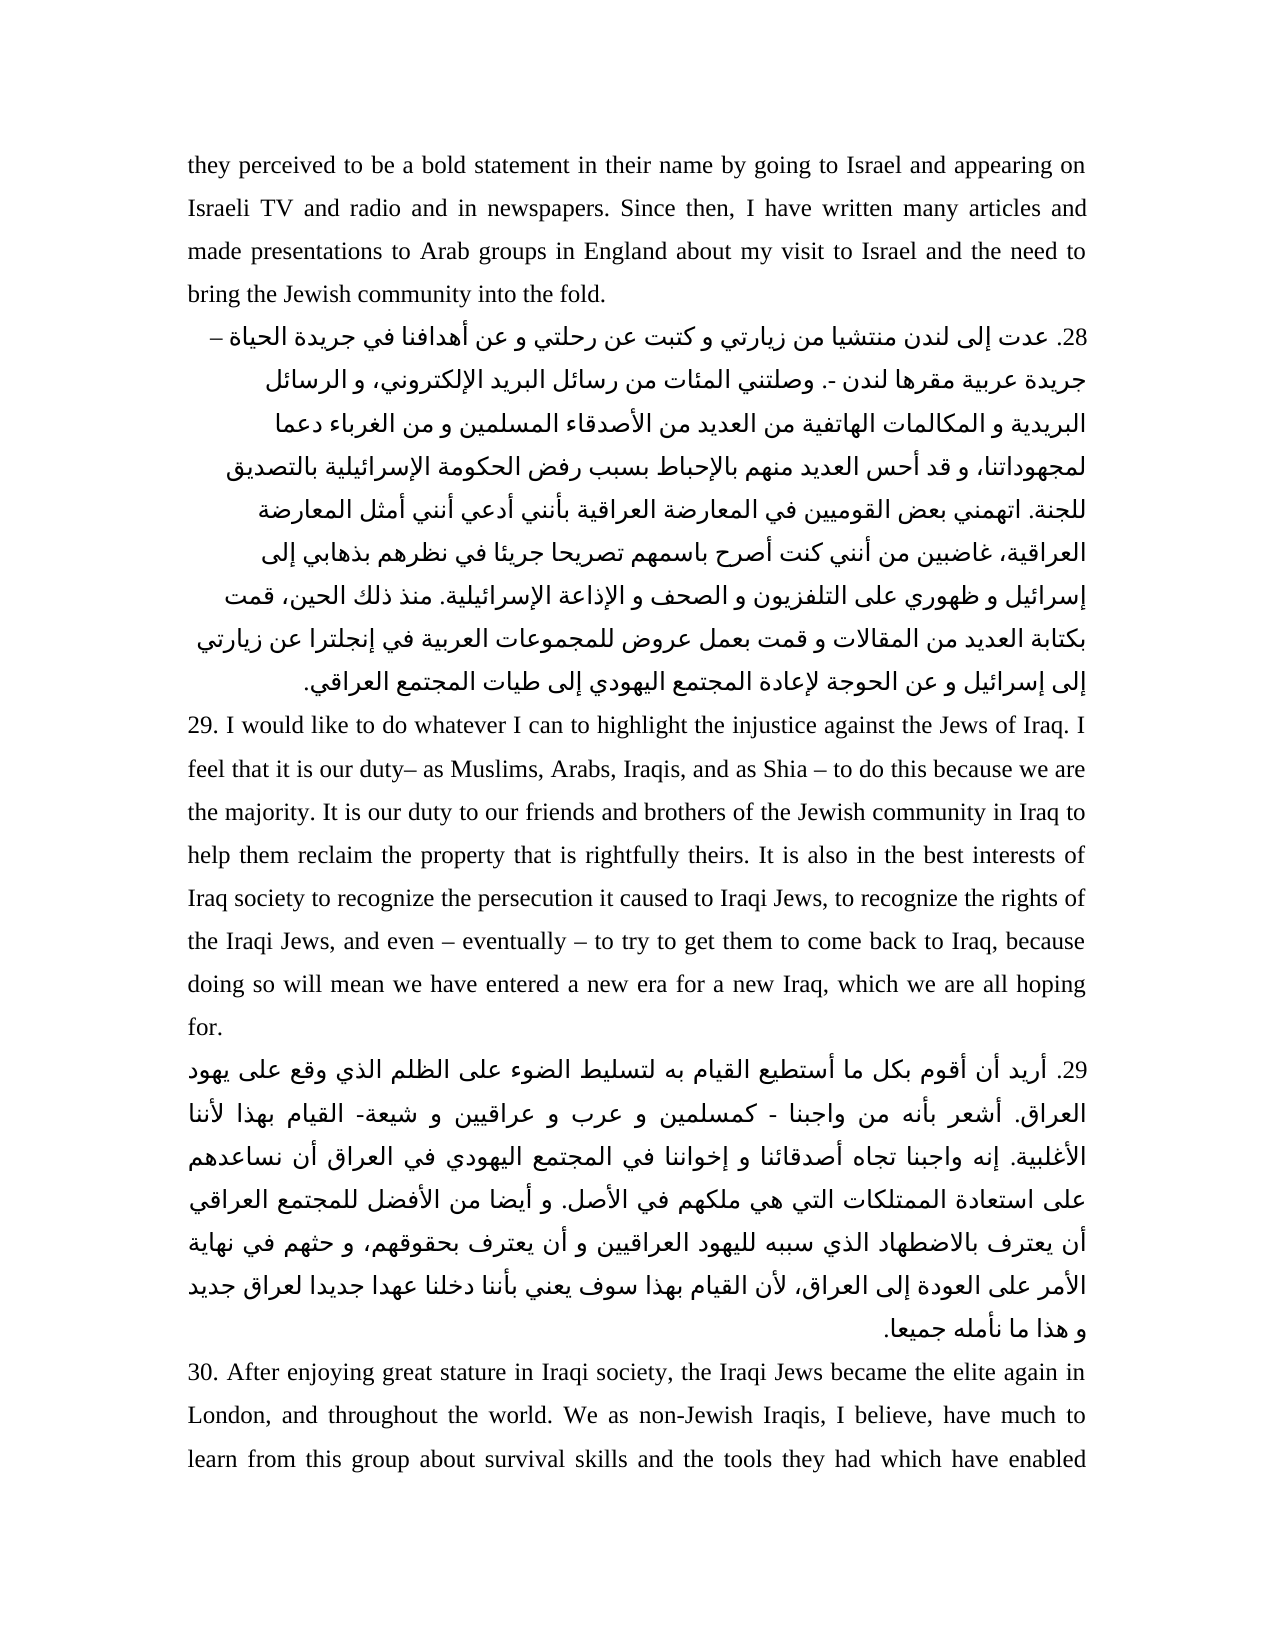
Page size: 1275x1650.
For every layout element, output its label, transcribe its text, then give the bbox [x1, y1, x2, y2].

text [187, 1357, 1087, 1472]
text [187, 150, 1087, 308]
text 29. I would like to do whatever I can to highlight the injustice against the Jews of Iraq. I feel that it is our duty– as Muslims, Arabs, Iraqis, and as Shia – to do this because we are the majority. It is our duty to our friends and brothers of the Jewish community in to help them reclaim the property that is rightfully theirs. It is also in the best interests of Iraq society to recognize the persecution it caused to Iraqi Jews, to recognize the rights of the Iraqi Jews, and even – eventually – to try to get them to come back to Iraq, because doing so will mean we have entered a new era for a new Iraq, which we are all hoping for. [187, 711, 1087, 1041]
text 29. أريد أن أقوم بكل ما أستطيع القيام به لتسليط الضوء على الظلم الذي وقع على يهود العراق. أشعر بأنه من واجبنا - كمسلمين و عرب و عراقيين و شيعة- القيام بهذا لأننا الأغلبية. إنه واجبنا تجاه أصدقائنا و إخواننا في المجتمع اليهودي في العراق أن نساعدهم على استعادة الممتلكات التي هي ملكهم في الأصل. و أيضا من الأفضل للمجتمع العراقي أن يعترف بالاضطهاد الذي سببه لليهود العراقيين و أن يعترف بحقوقهم، و حثهم في نهاية الأمر على العودة إلى العراق، لأن القيام بهذا سوف يعني بأننا دخلنا عهدا جديدا لعراق جديد و هذا ما نأمله جميعا. [187, 1056, 1087, 1343]
text 28. عدت إلى لندن منتشيا من زيارتي و كتبت عن رحلتي و عن أهدافنا في جريدة الحياة – جريدة عربية مقرها لندن -. وصلتني المئات من رسائل البريد الإلكتروني، و الرسائل البريدية و المكالمات الهاتفية من العديد من الأصدقاء المسلمين و من الغرباء دعما لمجهوداتنا، و قد أحس العديد منهم بالإحباط بسبب رفض الحكومة الإسرائيلية بالتصديق للجنة. اتهمني بعض القوميين في المعارضة العراقية بأنني أدعي أنني أمثل المعارضة العراقية، غاضبين من أنني كنت أصرح باسمهم تصريحا جريئا في نظرهم بذهابي إلى إسرائيل و ظهوري على التلفزيون و الصحف و الإذاعة الإسرائيلية. منذ ذلك الحين، قمت بكتابة العديد من المقالات و قمت بعمل عروض للمجموعات العربية في إنجلترا عن زيارتي إلى إسرائيل و عن الحوجة لإعادة المجتمع اليهودي إلى طيات المجتمع العراقي. [187, 322, 1087, 696]
